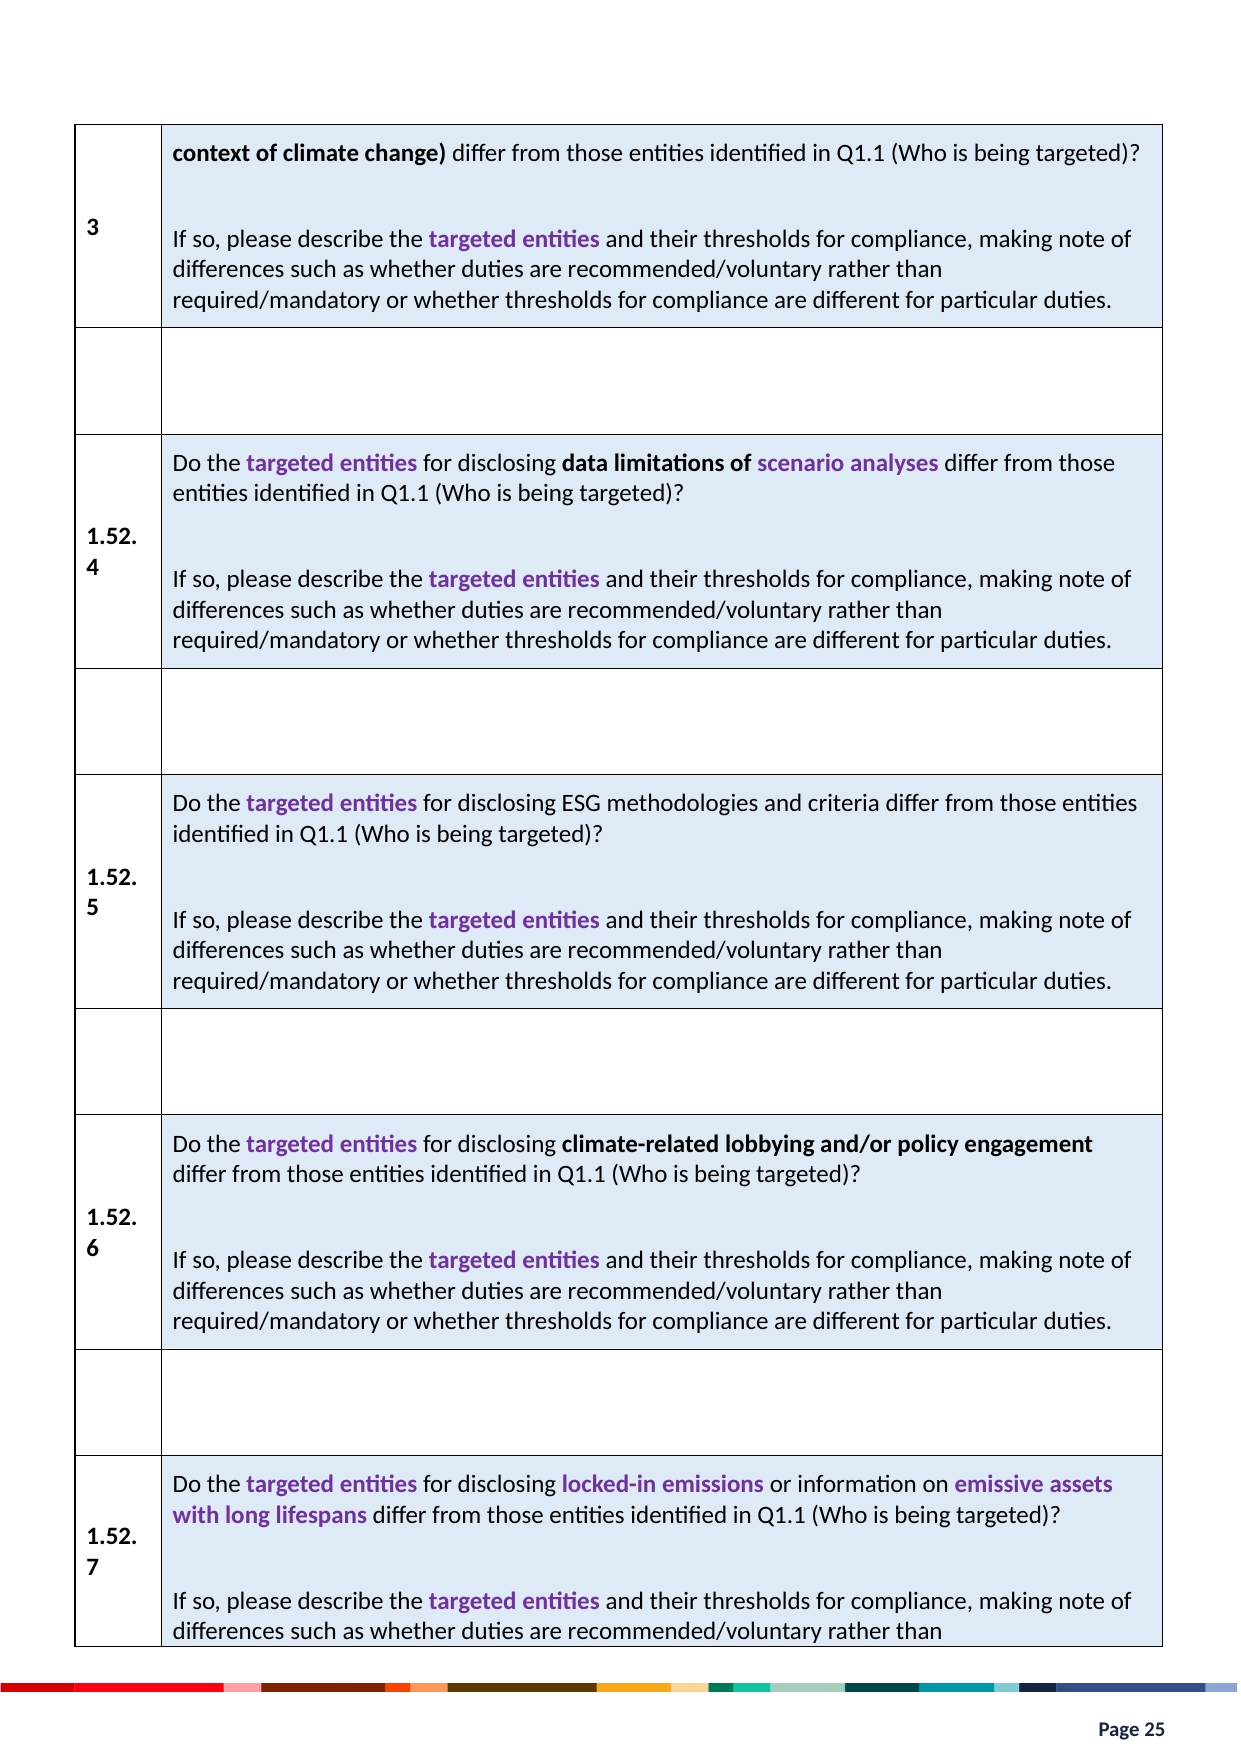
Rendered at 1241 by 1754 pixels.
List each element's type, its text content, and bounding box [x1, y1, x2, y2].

table_cell [76, 1350, 161, 1455]
table_cell 1.52.7 [76, 1456, 161, 1646]
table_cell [162, 125, 1162, 327]
table_cell [162, 1009, 1162, 1114]
table_cell [76, 1009, 161, 1114]
table_cell Do the targeted entities for disclosing ESG methodologies and criteria differ from those entities identified in Q1.1 (Who is being targeted)? If so, please describe the targeted entities and their thresholds for compliance, making note of differences such as whether duties are recommended/voluntary rather than required/mandatory or whether thresholds for compliance are different for particular duties. [162, 775, 1162, 1008]
table_cell [76, 328, 161, 433]
table_cell [76, 669, 161, 774]
table_cell [162, 669, 1162, 774]
table_cell 1.52.3 [76, 125, 161, 327]
picture [0, 1683, 1236, 1692]
table_cell Do the targeted entities for disclosing climate-related lobbying and/or policy engagement differ from those entities identified in Q1.1 (Who is being targeted)? If so, please describe the targeted entities and their thresholds for compliance, making note of differences such as whether duties are recommended/voluntary rather than required/mandatory or whether thresholds for compliance are different for particular duties. [162, 1115, 1162, 1348]
table_cell 1.52.5 [76, 775, 161, 1008]
table_cell [162, 1350, 1162, 1455]
table_cell 1.52.6 [76, 1115, 161, 1348]
table_cell Do the targeted entities for disclosing data limitations of scenario analyses differ from those entities identified in Q1.1 (Who is being targeted)? If so, please describe the targeted entities and their thresholds for compliance, making note of differences such as whether duties are recommended/voluntary rather than required/mandatory or whether thresholds for compliance are different for particular duties. [162, 435, 1162, 668]
table_cell 1.52.4 [76, 435, 161, 668]
table_cell [162, 328, 1162, 433]
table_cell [162, 1456, 1162, 1646]
